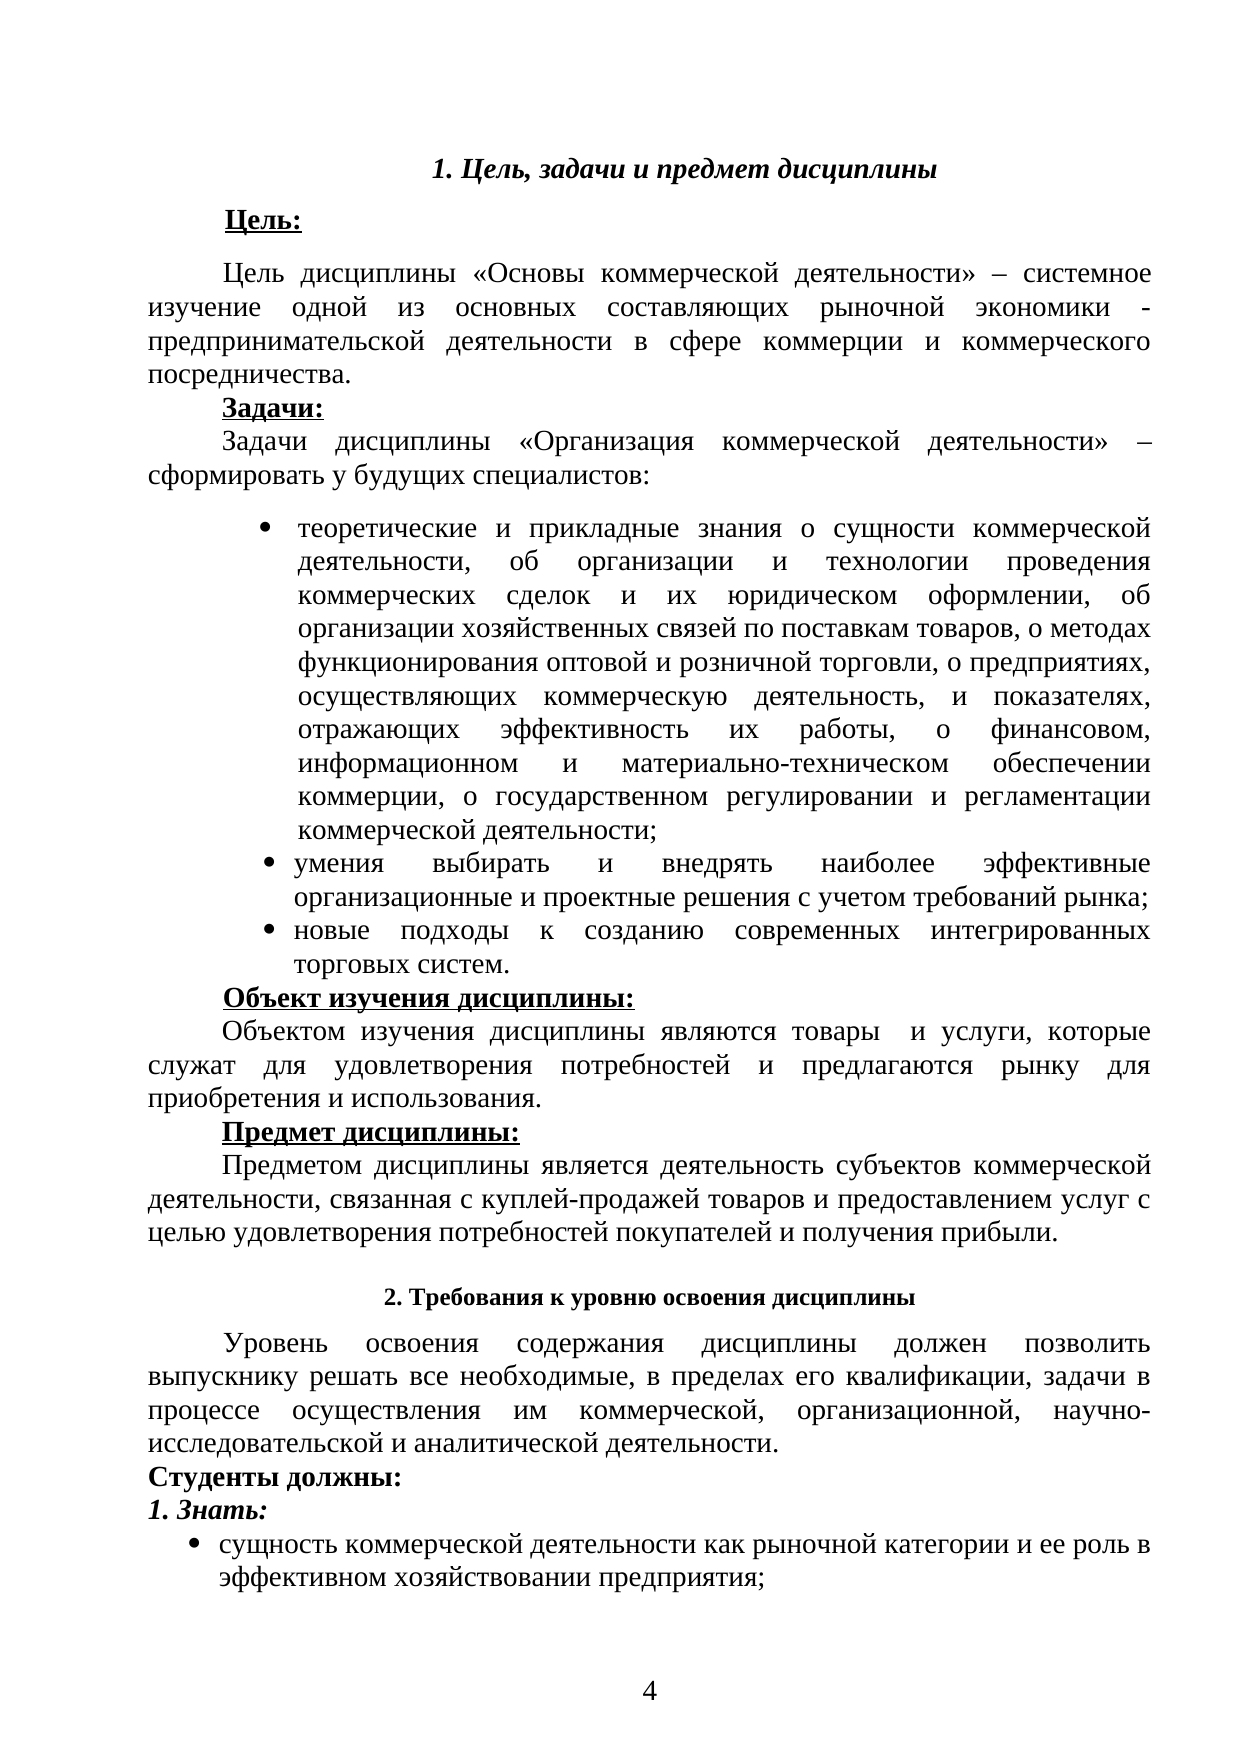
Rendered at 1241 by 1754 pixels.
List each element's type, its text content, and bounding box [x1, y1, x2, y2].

subtitle 2. Требования к уровню освоения дисциплины [148, 1282, 1152, 1310]
text Предметом дисциплины является деятельность субъектов коммерческой деятельности, связанная с куплей-продажей товаров и предоставлением услуг с целью удовлетворения потребностей покупателей и получения прибыли. [148, 1147, 1152, 1248]
list умения выбирать и внедрять наиболее эффективные организационные и проектные решения с учетом требований рынка; [264, 845, 1152, 912]
text 1. Знать: [148, 1492, 1152, 1526]
list теоретические и прикладные знания о сущности коммерческой деятельности, об организации и технологии проведения коммерческих сделок и их юридическом оформлении, об организации хозяйственных связей по поставкам товаров, о методах функционирования оптовой и розничной торговли, о предприятиях, осуществляющих коммерческую деятельность, и показателях, отражающих эффективность их работы, о финансовом, информационном и материально-техническом обеспечении коммерции, о государственном регулировании и регламентации коммерческой деятельности; [260, 510, 1152, 845]
text Предмет дисциплины: [148, 1114, 1152, 1147]
list новые подходы к созданию современных интегрированных торговых систем. [264, 912, 1152, 980]
text Объектом изучения дисциплины являются товары и услуги, которые служат для удовлетворения потребностей и предлагаются рынку для приобретения и использования. [148, 1013, 1152, 1114]
list сущность коммерческой деятельности как рыночной категории и ее роль в эффективном хозяйствовании предприятия; [189, 1526, 1152, 1593]
text Задачи: [148, 390, 1152, 423]
subtitle 1. Цель, задачи и предмет дисциплины [148, 152, 1152, 185]
text Объект изучения дисциплины: [148, 980, 1152, 1013]
text Уровень освоения содержания дисциплины должен позволить выпускнику решать все необходимые, в пределах его квалификации, задачи в процессе осуществления им коммерческой, организационной, научно-исследовательской и аналитической деятельности. [148, 1325, 1152, 1459]
text Студенты должны: [148, 1459, 1152, 1492]
text Задачи дисциплины «Организация коммерческой деятельности» – сформировать у будущих специалистов: [148, 423, 1152, 490]
text Цель: [148, 202, 1152, 236]
text Цель дисциплины «Основы коммерческой деятельности» – системное изучение одной из основных составляющих рыночной экономики - предпринимательской деятельности в сфере коммерции и коммерческого посредничества. [148, 256, 1152, 390]
